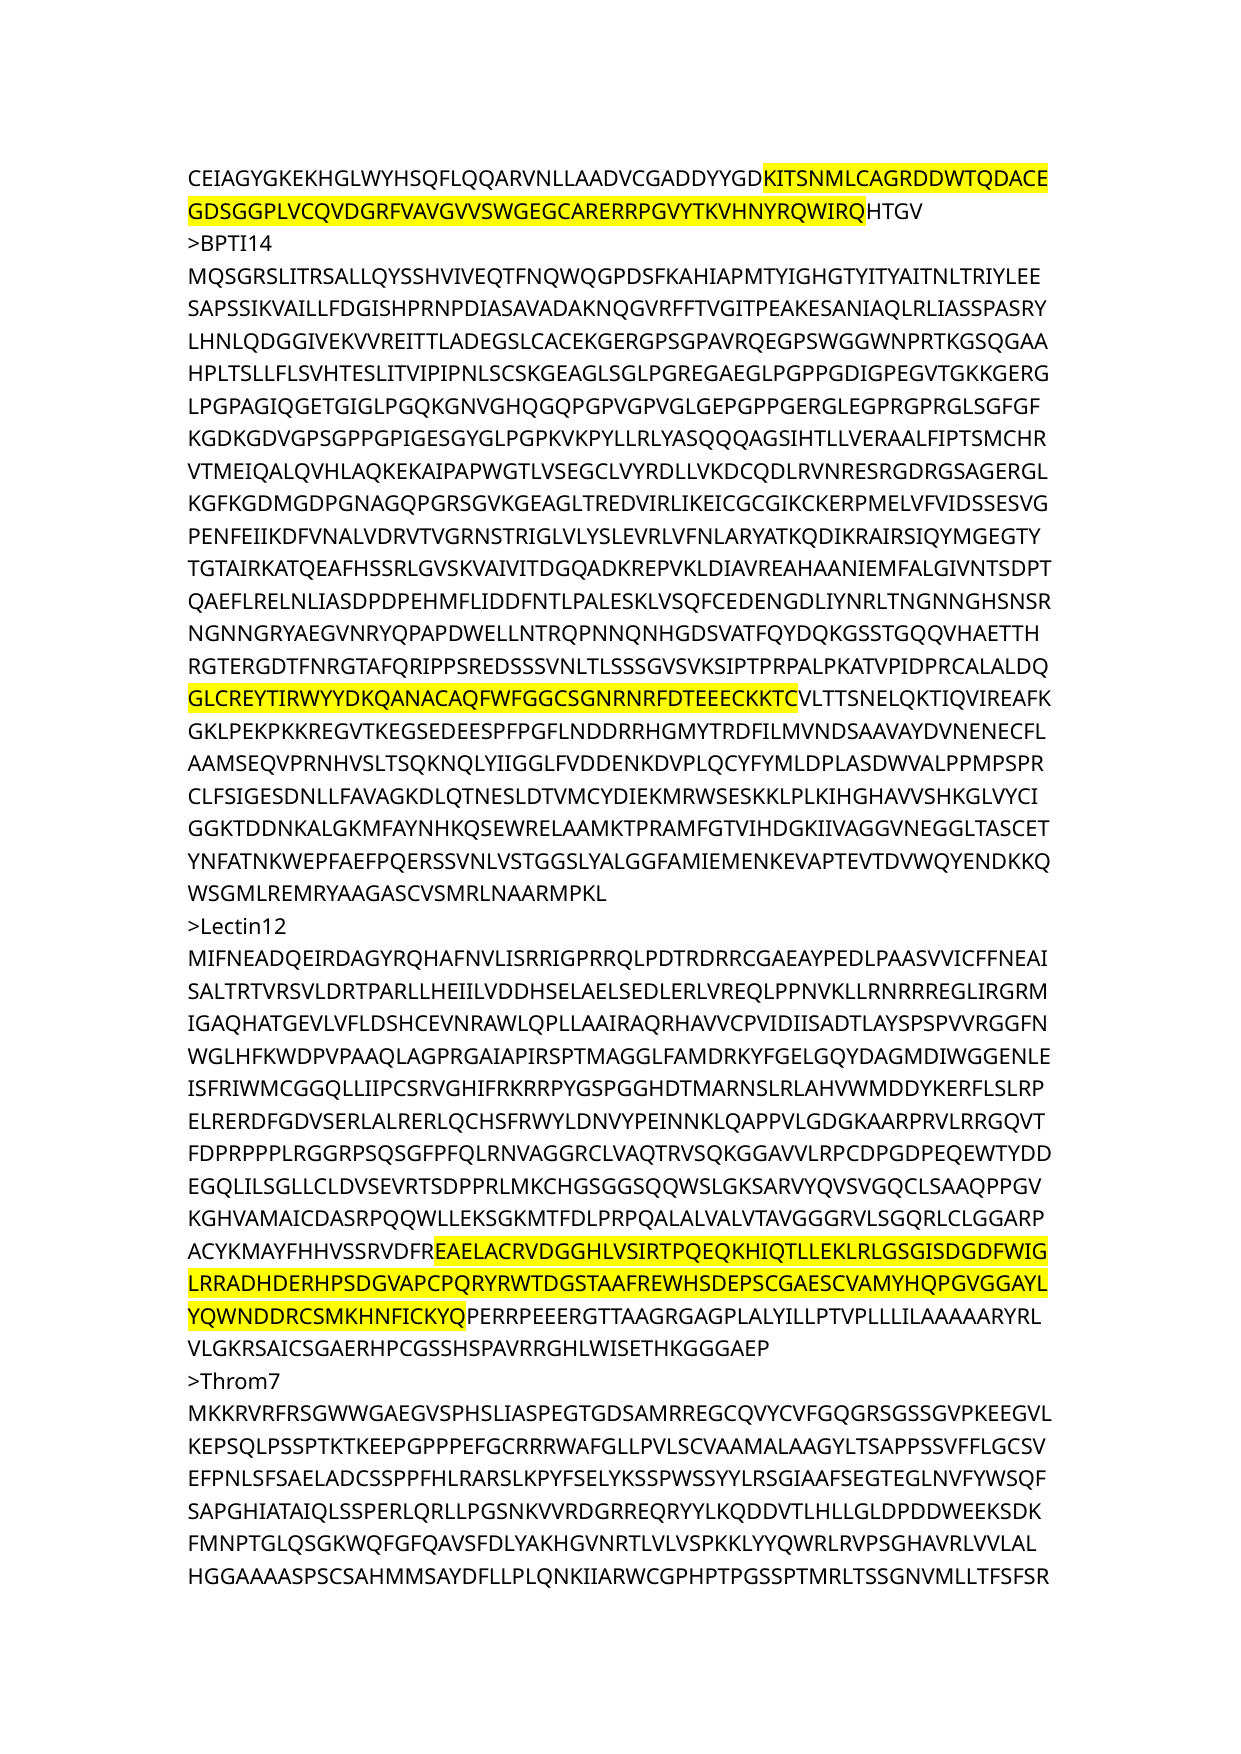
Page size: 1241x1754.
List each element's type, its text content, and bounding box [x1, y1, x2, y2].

text >Throm7 [187, 1364, 1053, 1397]
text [187, 1397, 1053, 1592]
text >Lectin12 [187, 909, 1053, 942]
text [187, 162, 1053, 227]
text MQSGRSLITRSALLQYSSHVIVEQTFNQWQGPDSFKAHIAPMTYIGHGTYITYAITNLTRIYLEESAPSSIKVAILLFDGISHPRNPDIASAVADAKNQGVRFFTVGITPEAKESANIAQLRLIASSPASRYLHNLQDGGIVEKVVREITTLADEGSLCACEKGERGPSGPAVRQEGPSWGGWNPRTKGSQGAAHPLTSLLFLSVHTESLITVIPIPNLSCSKGEAGLSGLPGREGAEGLPGPPGDIGPEGVTGKKGERGLPGPAGIQGETGIGLPGQKGNVGHQGQPGPVGPVGLGEPGPPGERGLEGPRGPRGLSGFGFKGDKGDVGPSGPPGPIGESGYGLPGPKVKPYLLRLYASQQQAGSIHTLLVERAALFIPTSMCHRVTMEIQALQVHLAQKEKAIPAPWGTLVSEGCLVYRDLLVKDCQDLRVNRESRGDRGSAGERGLKGFKGDMGDPGNAGQPGRSGVKGEAGLTREDVIRLIKEICGCGIKCKERPMELVFVIDSSESVGPENFEIIKDFVNALVDRVTVGRNSTRIGLVLYSLEVRLVFNLARYATKQDIKRAIRSIQYMGEGTYTGTAIRKATQEAFHSSRLGVSKVAIVITDGQADKREPVKLDIAVREAHAANIEMFALGIVNTSDPTQAEFLRELNLIASDPDPEHMFLIDDFNTLPALESKLVSQFCEDENGDLIYNRLTNGNNGHSNSRNGNNGRYAEGVNRYQPAPDWELLNTRQPNNQNHGDSVATFQYDQKGSSTGQQVHAETTHRGTERGDTFNRGTAFQRIPPSREDSSSVNLTLSSSGVSVKSIPTPRPALPKATVPIDPRCALALDQGLCREYTIRWYYDKQANACAQFWFGGCSGNRNRFDTEEECKKTCVLTTSNELQKTIQVIREAFKGKLPEKPKKREGVTKEGSEDEESPFPGFLNDDRRHGMYTRDFILMVNDSAAVAYDVNENECFLAAMSEQVPRNHVSLTSQKNQLYIIGGLFVDDENKDVPLQCYFYMLDPLASDWVALPPMPSPRCLFSIGESDNLLFAVAGKDLQTNESLDTVMCYDIEKMRWSESKKLPLKIHGHAVVSHKGLVYCIGGKTDDNKALGKMFAYNHKQSEWRELAAMKTPRAMFGTVIHDGKIIVAGGVNEGGLTASCETYNFATNKWEPFAEFPQERSSVNLVSTGGSLYALGGFAMIEMENKEVAPTEVTDVWQYENDKKQWSGMLREMRYAAGASCVSMRLNAARMPKL [187, 259, 1053, 909]
text >BPTI14 [187, 227, 1053, 259]
text MIFNEADQEIRDAGYRQHAFNVLISRRIGPRRQLPDTRDRRCGAEAYPEDLPAASVVICFFNEAISALTRTVRSVLDRTPARLLHEIILVDDHSELAELSEDLERLVREQLPPNVKLLRNRRREGLIRGRMIGAQHATGEVLVFLDSHCEVNRAWLQPLLAAIRAQRHAVVCPVIDIISADTLAYSPSPVVRGGFNWGLHFKWDPVPAAQLAGPRGAIAPIRSPTMAGGLFAMDRKYFGELGQYDAGMDIWGGENLEISFRIWMCGGQLLIIPCSRVGHIFRKRRPYGSPGGHDTMARNSLRLAHVWMDDYKERFLSLRPELRERDFGDVSERLALRERLQCHSFRWYLDNVYPEINNKLQAPPVLGDGKAARPRVLRRGQVTFDPRPPPLRGGRPSQSGFPFQLRNVAGGRCLVAQTRVSQKGGAVVLRPCDPGDPEQEWTYDDEGQLILSGLLCLDVSEVRTSDPPRLMKCHGSGGSQQWSLGKSARVYQVSVGQCLSAAQPPGVKGHVAMAICDASRPQQWLLEKSGKMTFDLPRPQALALVALVTAVGGGRVLSGQRLCLGGARPACYKMAYFHHVSSRVDFREAELACRVDGGHLVSIRTPQEQKHIQTLLEKLRLGSGISDGDFWIGLRRADHDERHPSDGVAPCPQRYRWTDGSTAAFREWHSDEPSCGAESCVAMYHQPGVGGAYLYQWNDDRCSMKHNFICKYQPERRPEEERGTTAAGRGAGPLALYILLPTVPLLLILAAAAARYRLVLGKRSAICSGAERHPCGSSHSPAVRRGHLWISETHKGGGAEP [187, 942, 1053, 1364]
